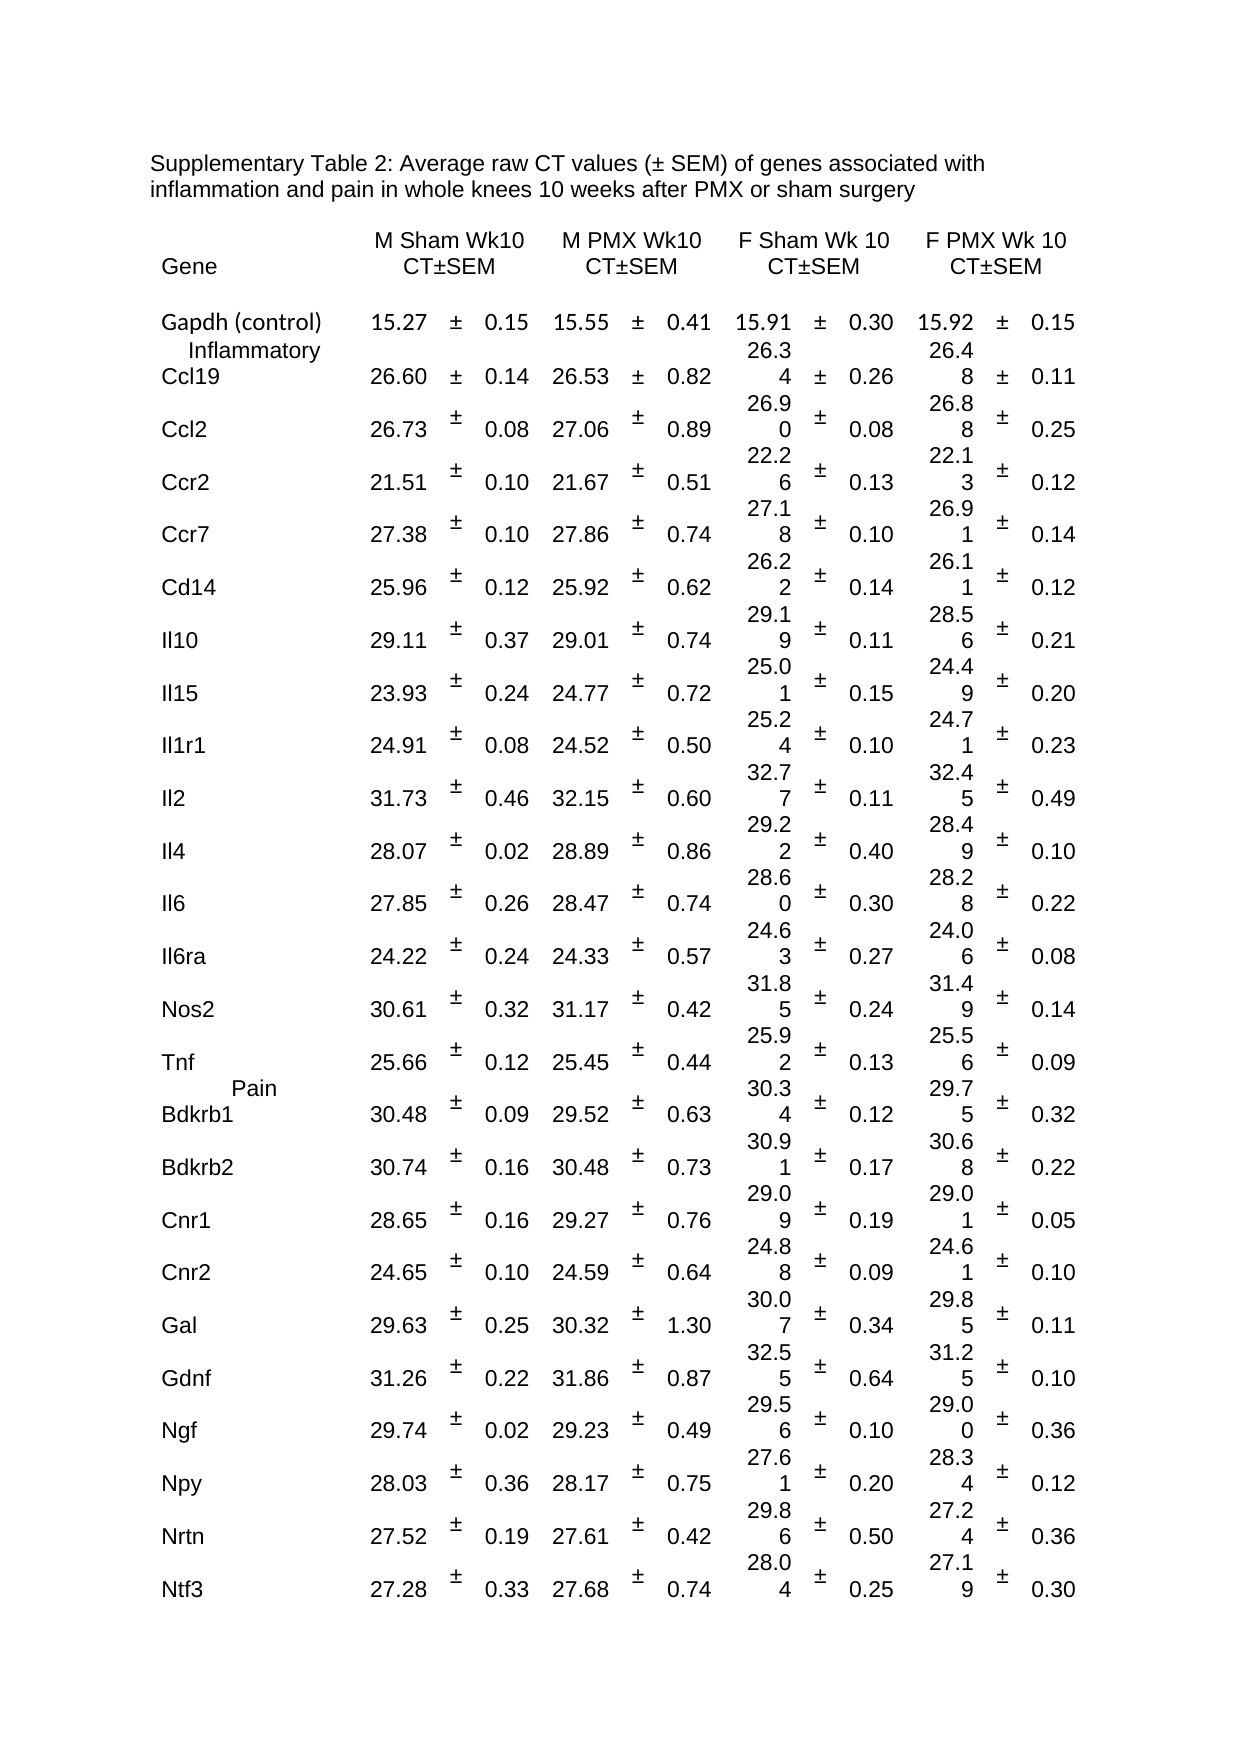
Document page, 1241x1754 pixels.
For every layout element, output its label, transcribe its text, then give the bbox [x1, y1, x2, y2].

table_cell 0.40 [838, 811, 905, 864]
table_cell 26.91 [905, 495, 985, 548]
table_cell ± [620, 1075, 656, 1128]
table_cell 31.25 [905, 1339, 985, 1391]
table_cell ± [985, 917, 1020, 969]
table_cell 27.18 [723, 495, 802, 548]
table_cell 27.86 [540, 495, 620, 548]
table_cell 27.24 [905, 1497, 985, 1549]
table_cell ± [985, 970, 1020, 1022]
table_cell 0.13 [838, 443, 905, 495]
table_cell 0.22 [1020, 864, 1087, 917]
table_cell 28.47 [540, 864, 620, 917]
table_cell 27.19 [905, 1549, 985, 1602]
table_cell ± [620, 548, 656, 601]
table_cell 15.27 [358, 306, 438, 337]
table_cell ± [985, 1075, 1020, 1128]
table_cell 22.26 [723, 443, 802, 495]
table_cell ± [438, 1180, 473, 1233]
table_cell 0.08 [473, 706, 540, 759]
table_cell 0.49 [656, 1391, 723, 1444]
table_cell 0.36 [1020, 1391, 1087, 1444]
table_cell 0.12 [1020, 548, 1087, 601]
table_cell 29.85 [905, 1286, 985, 1338]
text Supplementary Table 2: Average raw CT values (± SEM) of genes associated with inflammation and pain in whole knees 10 weeks after PMX or sham surgery [150, 150, 1090, 203]
table_cell ± [438, 390, 473, 442]
table_cell 0.41 [656, 306, 723, 337]
table_cell ± [803, 706, 838, 759]
table_cell 0.30 [1020, 1549, 1087, 1602]
table_cell 28.04 [723, 1549, 802, 1602]
table_cell ± [620, 1497, 656, 1549]
table_cell 24.06 [905, 917, 985, 969]
table_cell 21.67 [540, 443, 620, 495]
table_cell 0.42 [656, 970, 723, 1022]
table_cell 0.08 [1020, 917, 1087, 969]
table_cell 30.68 [905, 1128, 985, 1180]
table_cell 0.32 [473, 970, 540, 1022]
table_cell ± [803, 759, 838, 811]
table_cell 29.01 [540, 601, 620, 653]
table_cell 0.14 [838, 548, 905, 601]
table_cell 0.26 [473, 864, 540, 917]
table_cell ± [620, 495, 656, 548]
table_cell 0.42 [656, 1497, 723, 1549]
table_cell ± [620, 306, 656, 337]
table_cell 25.92 [540, 548, 620, 601]
table_cell Il6ra [150, 917, 358, 969]
table_cell 26.11 [905, 548, 985, 601]
table_cell ± [985, 443, 1020, 495]
table_cell 0.20 [1020, 653, 1087, 706]
table_cell ± [985, 653, 1020, 706]
table_cell ± [985, 1444, 1020, 1497]
table_cell 25.45 [540, 1022, 620, 1075]
table_cell 0.24 [473, 653, 540, 706]
table_cell 31.17 [540, 970, 620, 1022]
table_cell 0.10 [473, 1233, 540, 1286]
table_cell ± [438, 337, 473, 390]
table_cell 28.28 [905, 864, 985, 917]
table_cell 28.56 [905, 601, 985, 653]
table_cell 24.91 [358, 706, 438, 759]
table_cell 0.10 [838, 495, 905, 548]
table_cell 26.22 [723, 548, 802, 601]
table_cell ± [803, 548, 838, 601]
table_cell 0.14 [1020, 970, 1087, 1022]
table_cell 0.86 [656, 811, 723, 864]
table_cell ± [438, 495, 473, 548]
table_cell 0.19 [473, 1497, 540, 1549]
table_cell ± [803, 443, 838, 495]
table_cell ± [438, 548, 473, 601]
table_cell 0.24 [473, 917, 540, 969]
table_cell Il6 [150, 864, 358, 917]
table_cell 29.52 [540, 1075, 620, 1128]
table_cell ± [438, 706, 473, 759]
table_cell 30.91 [723, 1128, 802, 1180]
table_cell ± [620, 970, 656, 1022]
table_cell 31.73 [358, 759, 438, 811]
table_cell 0.49 [1020, 759, 1087, 811]
table_cell ± [803, 1497, 838, 1549]
table_cell 0.64 [656, 1233, 723, 1286]
table_cell 0.12 [1020, 443, 1087, 495]
table_cell 24.61 [905, 1233, 985, 1286]
table_cell 29.63 [358, 1286, 438, 1338]
table_cell ± [803, 864, 838, 917]
table_cell 0.10 [473, 443, 540, 495]
table_cell 15.55 [540, 306, 620, 337]
table_cell 27.52 [358, 1497, 438, 1549]
table_cell 29.01 [905, 1180, 985, 1233]
table_cell ± [620, 1180, 656, 1233]
table_cell ± [803, 1549, 838, 1602]
table_cell 26.73 [358, 390, 438, 442]
table_cell ± [438, 1075, 473, 1128]
table_cell ± [985, 1497, 1020, 1549]
table_cell 0.74 [656, 864, 723, 917]
table_cell ± [438, 1444, 473, 1497]
table_cell 24.59 [540, 1233, 620, 1286]
table_cell 0.26 [838, 337, 905, 390]
table_header Gene [150, 227, 358, 306]
table_cell 0.10 [473, 495, 540, 548]
table_cell 0.63 [656, 1075, 723, 1128]
table_cell 0.15 [838, 653, 905, 706]
table_cell 25.24 [723, 706, 802, 759]
table_cell 24.49 [905, 653, 985, 706]
table_cell ± [985, 601, 1020, 653]
table_cell 21.51 [358, 443, 438, 495]
table_cell 0.89 [656, 390, 723, 442]
table_cell 0.08 [838, 390, 905, 442]
table_cell 0.87 [656, 1339, 723, 1391]
table_cell 30.48 [540, 1128, 620, 1180]
table_cell 0.30 [838, 864, 905, 917]
table_cell ± [438, 1022, 473, 1075]
table_cell Bdkrb2 [150, 1128, 358, 1180]
table_cell ± [438, 1549, 473, 1602]
table_cell 0.13 [838, 1022, 905, 1075]
table_cell 0.05 [1020, 1180, 1087, 1233]
table_cell ± [803, 1075, 838, 1128]
table_cell 0.25 [838, 1549, 905, 1602]
table_cell 0.57 [656, 917, 723, 969]
table_cell Ccr7 [150, 495, 358, 548]
table_cell ± [803, 495, 838, 548]
table_cell ± [803, 1444, 838, 1497]
table_cell 24.65 [358, 1233, 438, 1286]
table_cell ± [438, 601, 473, 653]
table_cell 0.36 [1020, 1497, 1087, 1549]
table_cell Ngf [150, 1391, 358, 1444]
table_cell 28.34 [905, 1444, 985, 1497]
table_cell ± [620, 811, 656, 864]
table_cell ± [985, 759, 1020, 811]
table_cell Ccl2 [150, 390, 358, 442]
table_cell ± [620, 1022, 656, 1075]
table_cell Il10 [150, 601, 358, 653]
table_cell 26.53 [540, 337, 620, 390]
table_cell 27.68 [540, 1549, 620, 1602]
table_cell ± [803, 811, 838, 864]
table_cell 30.07 [723, 1286, 802, 1338]
table_cell 0.36 [473, 1444, 540, 1497]
table_cell 0.27 [838, 917, 905, 969]
table_cell 0.46 [473, 759, 540, 811]
table_cell ± [620, 443, 656, 495]
table_cell ± [620, 864, 656, 917]
table_cell ± [620, 1339, 656, 1391]
table_cell ± [985, 706, 1020, 759]
table_cell 0.11 [1020, 1286, 1087, 1338]
table_cell 0.25 [1020, 390, 1087, 442]
table_cell 0.09 [473, 1075, 540, 1128]
table_cell 26.90 [723, 390, 802, 442]
table_cell 25.01 [723, 653, 802, 706]
table_cell ± [438, 864, 473, 917]
table_cell 0.32 [1020, 1075, 1087, 1128]
table_cell ± [985, 811, 1020, 864]
table_cell 30.74 [358, 1128, 438, 1180]
table_cell 28.07 [358, 811, 438, 864]
table_cell Gapdh (control) [150, 306, 358, 337]
table_cell ± [803, 1180, 838, 1233]
table_cell 0.10 [1020, 1339, 1087, 1391]
table_cell 0.14 [473, 337, 540, 390]
table_header M Sham Wk10 CT±SEM [358, 227, 540, 306]
table_cell 0.09 [1020, 1022, 1087, 1075]
table_cell 0.24 [838, 970, 905, 1022]
table_cell Cnr2 [150, 1233, 358, 1286]
table_cell 15.91 [723, 306, 802, 337]
table_cell ± [985, 1233, 1020, 1286]
table_cell 32.45 [905, 759, 985, 811]
table_cell 30.34 [723, 1075, 802, 1128]
table_cell 0.14 [1020, 495, 1087, 548]
table_cell 0.82 [656, 337, 723, 390]
table_cell Npy [150, 1444, 358, 1497]
table_cell 29.11 [358, 601, 438, 653]
table_cell 29.56 [723, 1391, 802, 1444]
table_cell 27.61 [540, 1497, 620, 1549]
table_cell 15.92 [905, 306, 985, 337]
table_cell ± [985, 1286, 1020, 1338]
table_header F Sham Wk 10 CT±SEM [723, 227, 905, 306]
table_cell ± [620, 759, 656, 811]
table_cell 25.66 [358, 1022, 438, 1075]
table_cell ± [985, 337, 1020, 390]
table_cell ± [620, 653, 656, 706]
table_cell 0.15 [473, 306, 540, 337]
table_cell 0.12 [838, 1075, 905, 1128]
table_cell 29.09 [723, 1180, 802, 1233]
table_cell 0.50 [838, 1497, 905, 1549]
table_cell 0.11 [838, 601, 905, 653]
table_header F PMX Wk 10 CT±SEM [905, 227, 1087, 306]
table_cell ± [803, 601, 838, 653]
table_cell Tnf [150, 1022, 358, 1075]
table_cell 0.12 [473, 548, 540, 601]
table_cell Il4 [150, 811, 358, 864]
table_cell 0.02 [473, 811, 540, 864]
table_cell ± [620, 1128, 656, 1180]
table_cell ± [985, 1180, 1020, 1233]
table_cell 0.60 [656, 759, 723, 811]
table_cell 0.16 [473, 1180, 540, 1233]
table_cell Nos2 [150, 970, 358, 1022]
table_cell ± [438, 1497, 473, 1549]
table_cell 0.74 [656, 601, 723, 653]
table_cell ± [985, 1391, 1020, 1444]
table_cell ± [985, 495, 1020, 548]
table_cell 28.49 [905, 811, 985, 864]
table_cell ± [985, 1549, 1020, 1602]
table_cell 0.11 [1020, 337, 1087, 390]
table_cell ± [438, 970, 473, 1022]
table_cell 27.28 [358, 1549, 438, 1602]
table_cell 31.85 [723, 970, 802, 1022]
table_cell 31.86 [540, 1339, 620, 1391]
table_cell 29.23 [540, 1391, 620, 1444]
table_cell 32.15 [540, 759, 620, 811]
table_cell 0.50 [656, 706, 723, 759]
table_cell 24.63 [723, 917, 802, 969]
table_cell ± [985, 1022, 1020, 1075]
table_cell 24.33 [540, 917, 620, 969]
table_cell 0.64 [838, 1339, 905, 1391]
table_cell 29.86 [723, 1497, 802, 1549]
table_cell ± [803, 306, 838, 337]
table_cell 29.22 [723, 811, 802, 864]
table_cell ± [438, 653, 473, 706]
table_cell 0.09 [838, 1233, 905, 1286]
table_cell 24.22 [358, 917, 438, 969]
table_cell 27.38 [358, 495, 438, 548]
table_cell 0.62 [656, 548, 723, 601]
table_cell 22.13 [905, 443, 985, 495]
table_cell 0.76 [656, 1180, 723, 1233]
table_cell 0.30 [838, 306, 905, 337]
table_cell 29.00 [905, 1391, 985, 1444]
table_cell 0.20 [838, 1444, 905, 1497]
table_cell 32.77 [723, 759, 802, 811]
table_cell ± [438, 811, 473, 864]
table_cell ± [620, 1233, 656, 1286]
table_cell 0.16 [473, 1128, 540, 1180]
table_cell 0.10 [838, 1391, 905, 1444]
table_header M PMX Wk10 CT±SEM [540, 227, 723, 306]
table_cell Nrtn [150, 1497, 358, 1549]
table_cell ± [985, 548, 1020, 601]
table_cell 29.27 [540, 1180, 620, 1233]
table_cell 28.65 [358, 1180, 438, 1233]
table_cell 0.12 [473, 1022, 540, 1075]
table_cell 0.10 [838, 706, 905, 759]
table_cell 0.10 [1020, 811, 1087, 864]
table_cell ± [620, 1549, 656, 1602]
table_cell 26.34 [723, 337, 802, 390]
table_cell Il15 [150, 653, 358, 706]
table_cell Cd14 [150, 548, 358, 601]
table_cell Ccr2 [150, 443, 358, 495]
table_cell ± [620, 1444, 656, 1497]
table_cell ± [438, 443, 473, 495]
table_cell ± [803, 653, 838, 706]
table_cell 30.61 [358, 970, 438, 1022]
table_cell ± [985, 306, 1020, 337]
table_cell Ntf3 [150, 1549, 358, 1602]
table_cell 31.26 [358, 1339, 438, 1391]
table_cell ± [438, 306, 473, 337]
table_cell 0.19 [838, 1180, 905, 1233]
table_cell 0.15 [1020, 306, 1087, 337]
table_cell 26.88 [905, 390, 985, 442]
table_cell 0.21 [1020, 601, 1087, 653]
table_cell ± [438, 917, 473, 969]
table_cell 0.22 [1020, 1128, 1087, 1180]
table_cell 30.48 [358, 1075, 438, 1128]
table_cell 32.55 [723, 1339, 802, 1391]
table_cell 0.08 [473, 390, 540, 442]
table_cell ± [803, 917, 838, 969]
table_cell 0.74 [656, 495, 723, 548]
table_cell ± [985, 390, 1020, 442]
table_cell ± [620, 917, 656, 969]
table_cell 0.51 [656, 443, 723, 495]
table_cell 27.61 [723, 1444, 802, 1497]
table_cell 1.30 [656, 1286, 723, 1338]
table_cell ± [803, 1233, 838, 1286]
table_cell Gal [150, 1286, 358, 1338]
table_cell ± [620, 390, 656, 442]
table_cell 0.23 [1020, 706, 1087, 759]
table_cell ± [803, 390, 838, 442]
table_cell Pain Bdkrb1 [150, 1075, 358, 1128]
table_cell ± [803, 1391, 838, 1444]
table_cell ± [438, 1128, 473, 1180]
table_cell ± [620, 1286, 656, 1338]
table_cell Il1r1 [150, 706, 358, 759]
table_cell 0.12 [1020, 1444, 1087, 1497]
table_cell Cnr1 [150, 1180, 358, 1233]
table_cell 29.75 [905, 1075, 985, 1128]
table_cell 31.49 [905, 970, 985, 1022]
table_cell ± [438, 759, 473, 811]
table_cell 25.96 [358, 548, 438, 601]
table_cell 27.85 [358, 864, 438, 917]
table_cell 0.11 [838, 759, 905, 811]
table_cell 0.10 [1020, 1233, 1087, 1286]
table_cell 0.72 [656, 653, 723, 706]
table_cell 26.48 [905, 337, 985, 390]
table_cell 0.02 [473, 1391, 540, 1444]
table_cell ± [438, 1233, 473, 1286]
table_cell ± [438, 1286, 473, 1338]
table_cell ± [620, 706, 656, 759]
table_cell 0.74 [656, 1549, 723, 1602]
table_cell 25.92 [723, 1022, 802, 1075]
table_cell ± [803, 1022, 838, 1075]
table_cell 24.77 [540, 653, 620, 706]
table_cell 0.73 [656, 1128, 723, 1180]
table_cell ± [985, 864, 1020, 917]
table_cell ± [985, 1339, 1020, 1391]
table_cell ± [620, 337, 656, 390]
table_cell ± [438, 1391, 473, 1444]
table_cell ± [803, 337, 838, 390]
table_cell 24.52 [540, 706, 620, 759]
table_cell 28.17 [540, 1444, 620, 1497]
table_cell 28.03 [358, 1444, 438, 1497]
table_cell 0.33 [473, 1549, 540, 1602]
table_cell 24.88 [723, 1233, 802, 1286]
table_cell Gdnf [150, 1339, 358, 1391]
table_cell 28.60 [723, 864, 802, 917]
table_cell ± [620, 601, 656, 653]
table_cell Inflammatory Ccl19 [150, 337, 358, 390]
table_cell 27.06 [540, 390, 620, 442]
table_cell 28.89 [540, 811, 620, 864]
table_cell ± [803, 1339, 838, 1391]
table_cell 24.71 [905, 706, 985, 759]
table_cell 29.19 [723, 601, 802, 653]
table_cell 0.75 [656, 1444, 723, 1497]
table_cell ± [803, 1286, 838, 1338]
table_cell 23.93 [358, 653, 438, 706]
table_cell ± [803, 970, 838, 1022]
table_cell 0.17 [838, 1128, 905, 1180]
table_cell 0.44 [656, 1022, 723, 1075]
table_cell ± [438, 1339, 473, 1391]
table_cell 0.34 [838, 1286, 905, 1338]
table_cell 0.22 [473, 1339, 540, 1391]
table_cell ± [620, 1391, 656, 1444]
table_cell 26.60 [358, 337, 438, 390]
table_cell ± [803, 1128, 838, 1180]
table_cell Il2 [150, 759, 358, 811]
table_cell 25.56 [905, 1022, 985, 1075]
table_cell 29.74 [358, 1391, 438, 1444]
table_cell 30.32 [540, 1286, 620, 1338]
table_cell 0.25 [473, 1286, 540, 1338]
table_cell 0.37 [473, 601, 540, 653]
table_cell ± [985, 1128, 1020, 1180]
